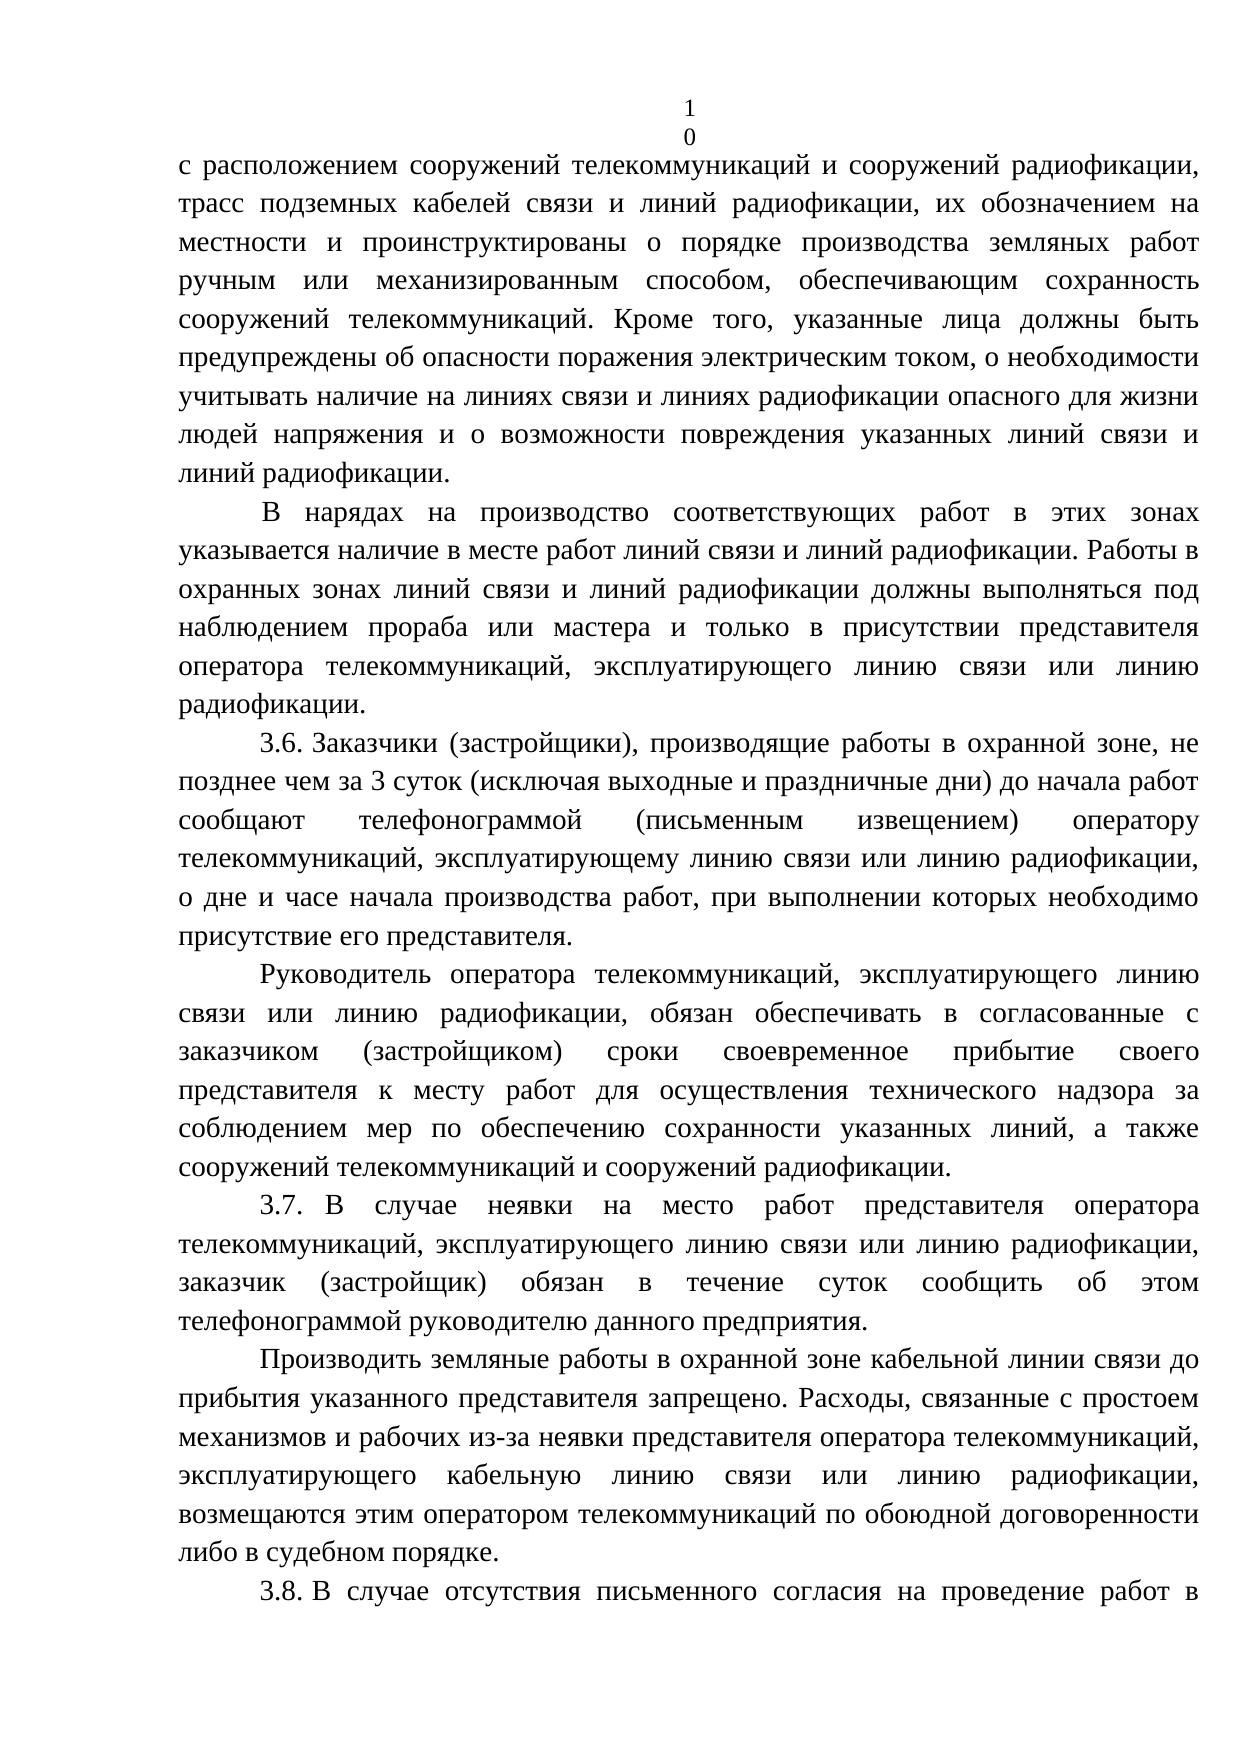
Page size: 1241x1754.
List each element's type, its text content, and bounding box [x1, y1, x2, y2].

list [178, 147, 1200, 489]
list В случае неявки на место работ представителя оператора телекоммуникаций, эксплуатирующего линию связи или линию радиофикации, заказчик (застройщик) обязан в течение суток сообщить об этом телефонограммой руководителю данного предприятия. [178, 1187, 1200, 1337]
text В нарядах на производство соответствующих работ в этих зонах указывается наличие в месте работ линий связи и линий радиофикации. Работы в охранных зонах линий связи и линий радиофикации должны выполняться под наблюдением прораба или мастера и только в присутствии представителя оператора телекоммуникаций, эксплуатирующего линию связи или линию радиофикации. [178, 494, 1200, 720]
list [178, 1573, 1200, 1606]
text Производить земляные работы в охранной зоне кабельной линии связи до прибытия указанного представителя запрещено. Расходы, связанные с простоем механизмов и рабочих из-за неявки представителя оператора телекоммуникаций, эксплуатирующего кабельную линию связи или линию радиофикации, возмещаются этим оператором телекоммуникаций по обоюдной договоренности либо в судебном порядке. [178, 1342, 1200, 1568]
text Руководитель оператора телекоммуникаций, эксплуатирующего линию связи или линию радиофикации, обязан обеспечивать в согласованные с заказчиком (застройщиком) сроки своевременное прибытие своего представителя к месту работ для осуществления технического надзора за соблюдением мер по обеспечению сохранности указанных линий, а также сооружений телекоммуникаций и сооружений радиофикации. [178, 956, 1200, 1182]
list Заказчики (застройщики), производящие работы в охранной зоне, не позднее чем за 3 суток (исключая выходные и праздничные дни) до начала работ сообщают телефонограммой (письменным извещением) оператору телекоммуникаций, эксплуатирующему линию связи или линию радиофикации, о дне и часе начала производства работ, при выполнении которых необходимо присутствие его представителя. [178, 725, 1200, 951]
